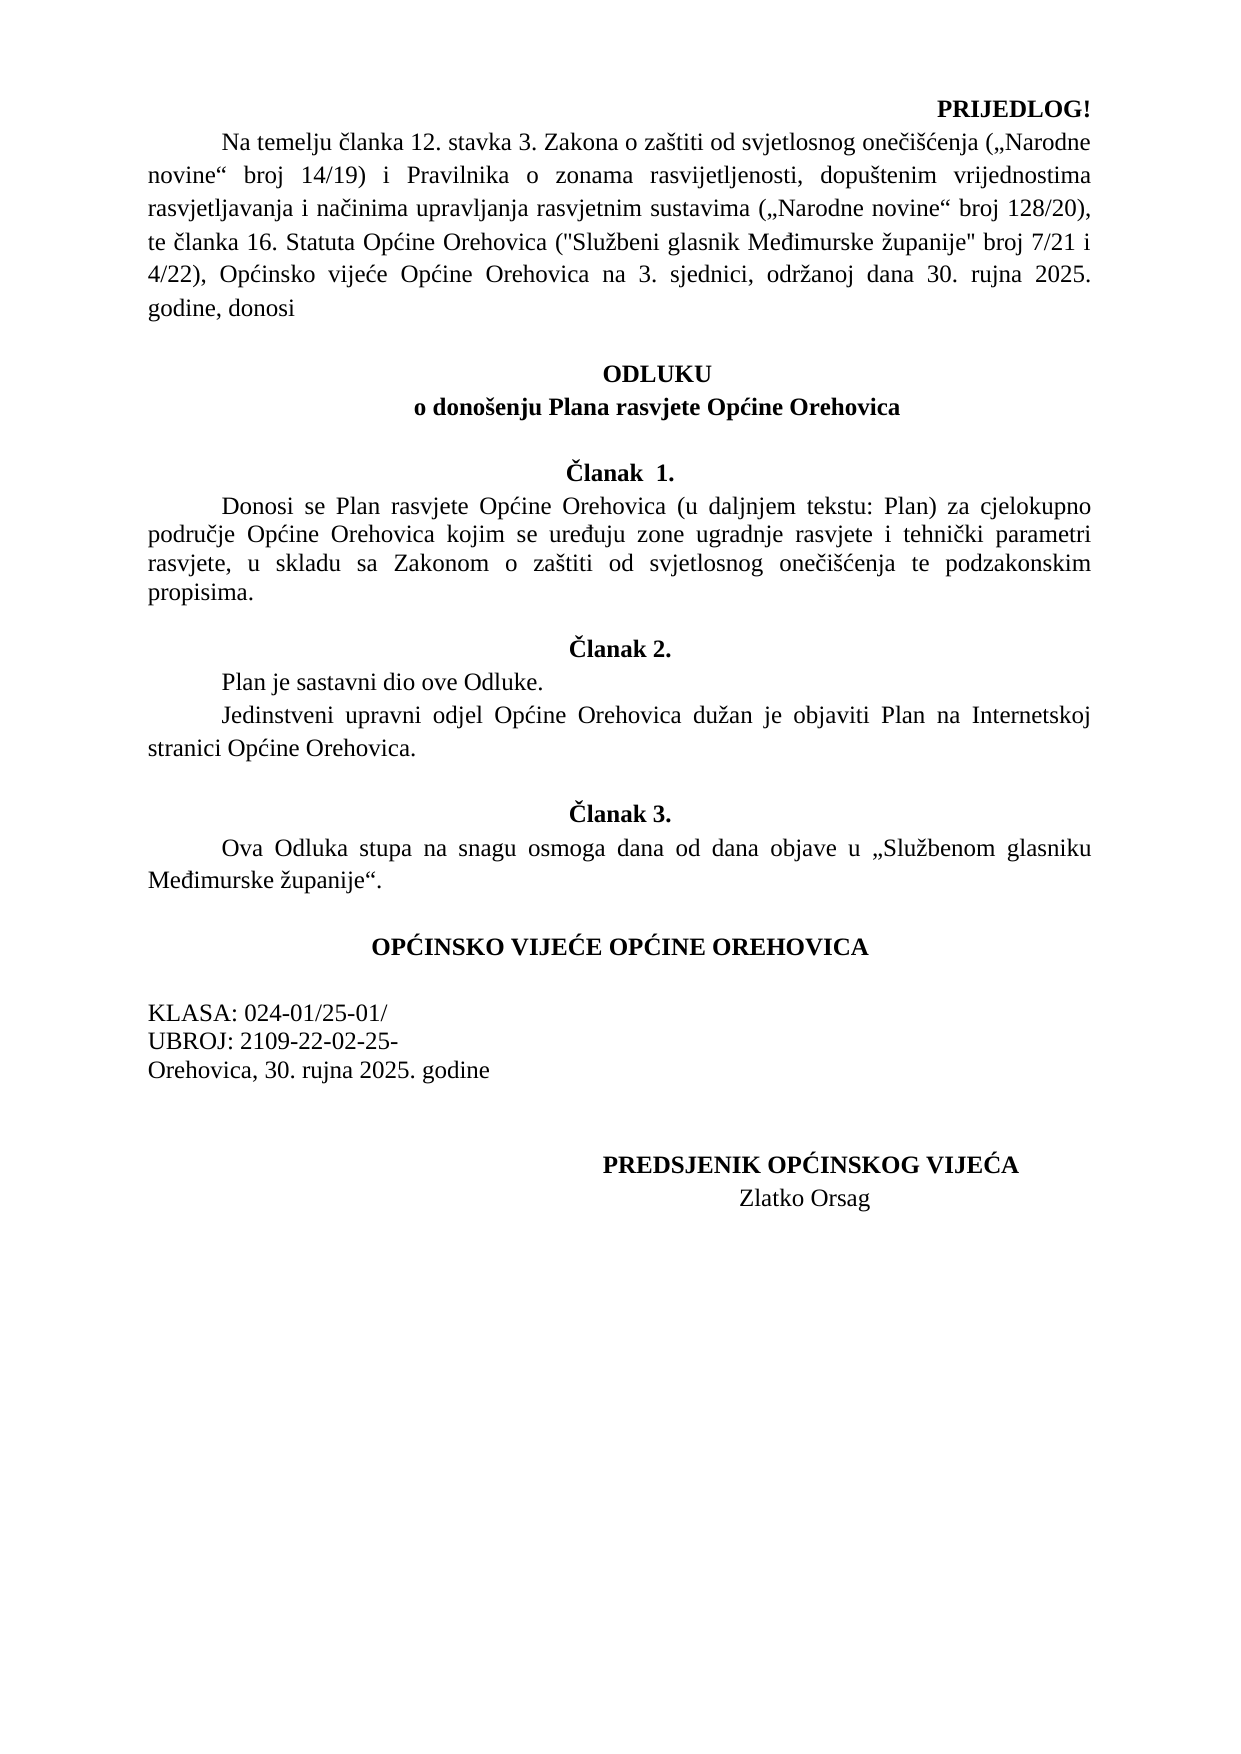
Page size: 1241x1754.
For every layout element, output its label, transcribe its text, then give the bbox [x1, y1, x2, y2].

text Ova Odluka stupa na snagu osmoga dana od dana objave u „Službenom glasniku Međimurske županije“. [148, 833, 1092, 894]
text PRIJEDLOG! [885, 94, 1092, 123]
text o donošenju Plana rasvjete Općine Orehovica [148, 392, 1092, 420]
text Članak 3. [148, 799, 1092, 828]
text PREDSJENIK OPĆINSKOG VIJEĆA [148, 1150, 1092, 1179]
text Na temelju članka 12. stavka 3. Zakona o zaštiti od svjetlosnog onečišćenja („Narodne novine“ broj 14/19) i Pravilnika o zonama rasvijetljenosti, dopuštenim vrijednostima rasvjetljavanja i načinima upravljanja rasvjetnim sustavima („Narodne novine“ broj 128/20), te članka 16. Statuta Općine Orehovica (''Službeni glasnik Međimurske županije'' broj 7/21 i 4/22), Općinsko vijeće Općine Orehovica na 3. sjednici, održanoj dana 30. rujna 2025. godine, donosi [148, 127, 1092, 321]
text Zlatko Orsag [148, 1183, 1092, 1212]
text ODLUKU [148, 359, 1092, 387]
text OPĆINSKO VIJEĆE OPĆINE OREHOVICA [148, 932, 1092, 960]
text Plan je sastavni dio ove Odluke. [148, 667, 1092, 696]
text Orehovica, 30. rujna 2025. godine [148, 1055, 1092, 1084]
text Donosi se Plan rasvjete Općine Orehovica (u daljnjem tekstu: Plan) za cjelokupno područje Općine Orehovica kojim se uređuju zone ugradnje rasvjete i tehnički parametri rasvjete, u skladu sa Zakonom o zaštiti od svjetlosnog onečišćenja te podzakonskim propisima. [148, 491, 1092, 606]
text Jedinstveni upravni odjel Općine Orehovica dužan je objaviti Plan na Internetskoj stranici Općine Orehovica. [148, 701, 1092, 762]
text KLASA: 024-01/25-01/ [148, 998, 1092, 1026]
text UBROJ: 2109-22-02-25- [148, 1026, 1092, 1055]
text Članak 1. [148, 458, 1092, 486]
text Članak 2. [148, 634, 1092, 663]
